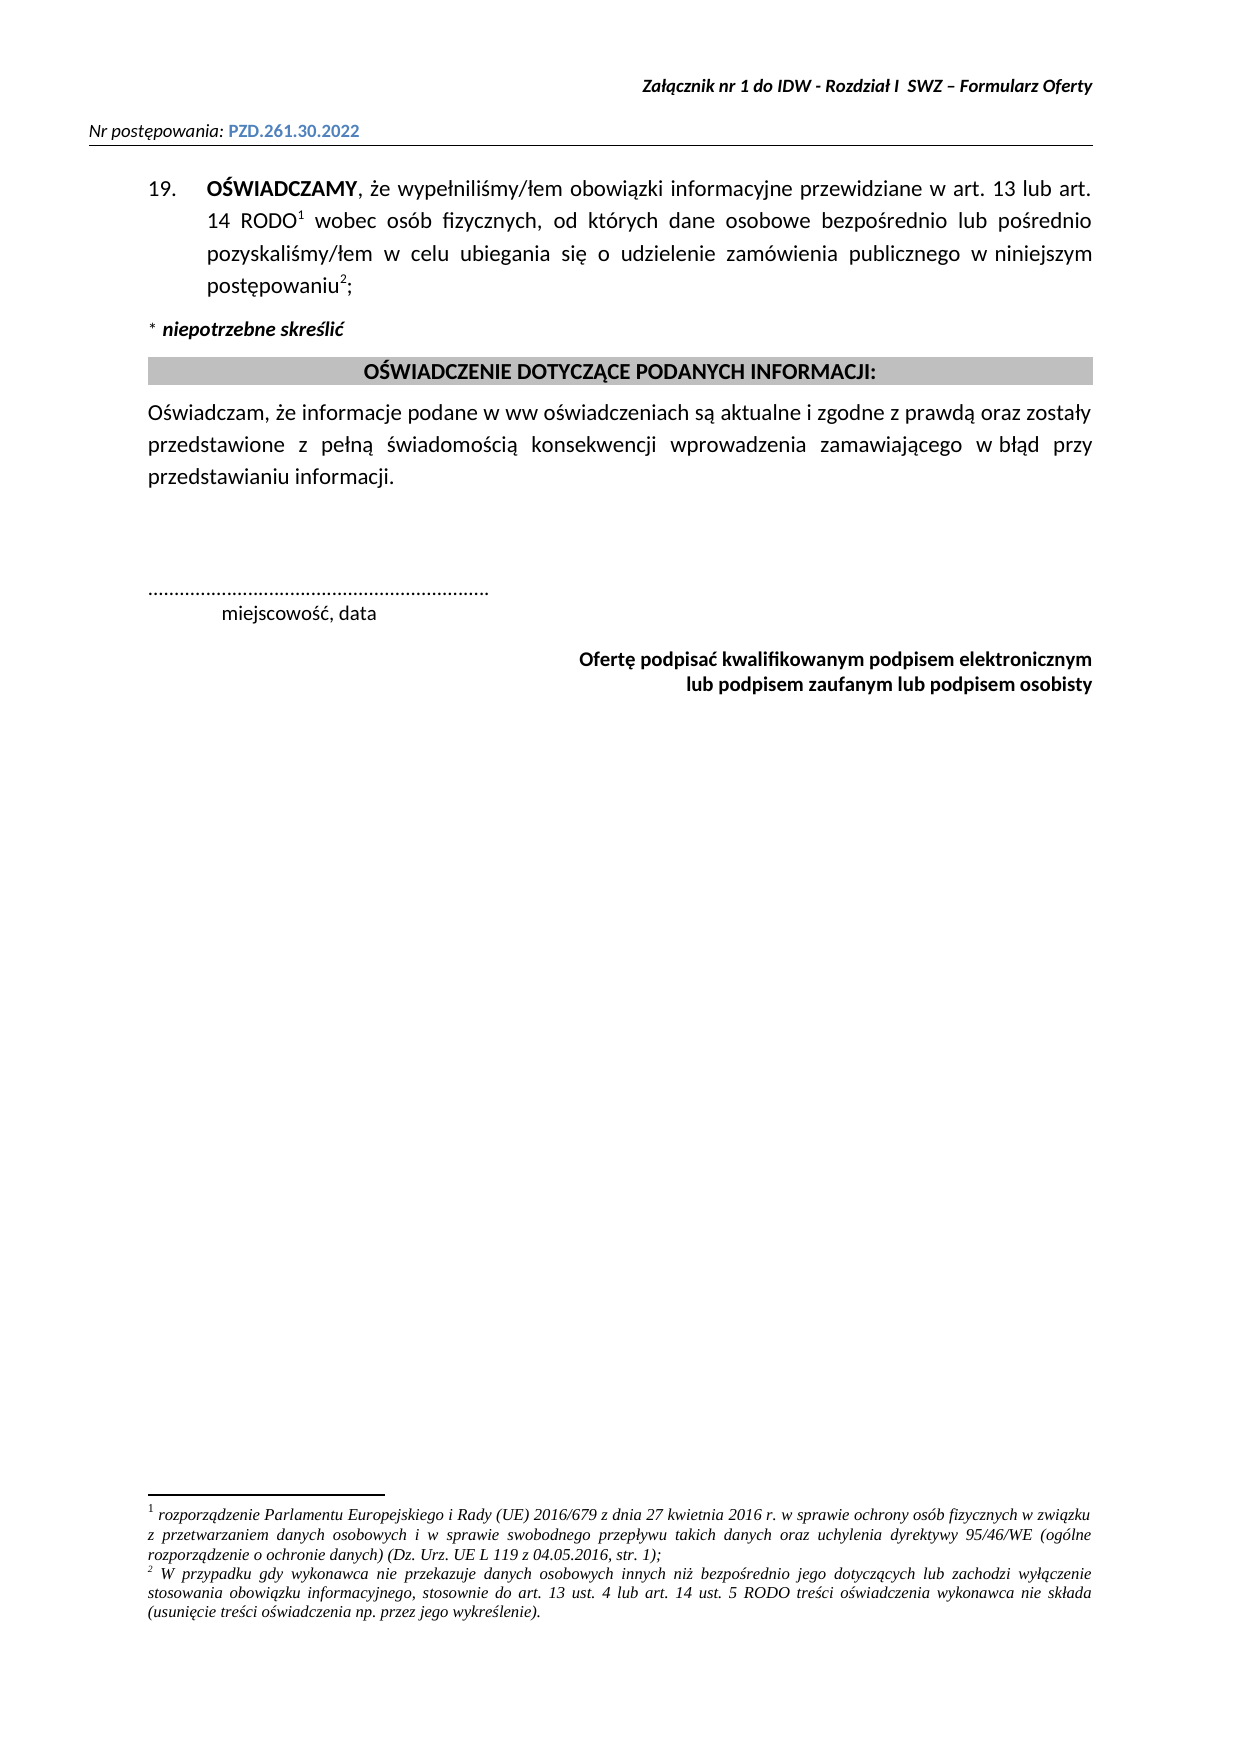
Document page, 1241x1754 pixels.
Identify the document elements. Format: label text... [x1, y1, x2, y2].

text OŚWIADCZENIE DOTYCZĄCE PODANYCH INFORMACJI: [148, 357, 1093, 385]
text * niepotrzebne skreślić [148, 316, 1093, 341]
text Oświadczam, że informacje podane w ww oświadczeniach są aktualne i zgodne z prawdą oraz zostały przedstawione z pełną świadomością konsekwencji wprowadzenia zamawiającego w błąd przy przedstawianiu informacji. [148, 398, 1093, 490]
text miejscowość, data [185, 600, 1093, 626]
list OŚWIADCZAMY, że wypełniliśmy/łem obowiązki informacyjne przewidziane w art. 13 lub art. 14 RODO wobec osób fizycznych, od których dane osobowe bezpośrednio lub pośrednio pozyskaliśmy/łem w celu ubiegania się o udzielenie zamówienia publicznego w niniejszym postępowaniu2; [148, 174, 1093, 299]
text lub podpisem zaufanym lub podpisem osobisty [148, 672, 1093, 697]
text ................................................................. [148, 575, 1093, 600]
text Ofertę podpisać kwalifikowanym podpisem elektronicznym [148, 646, 1093, 672]
